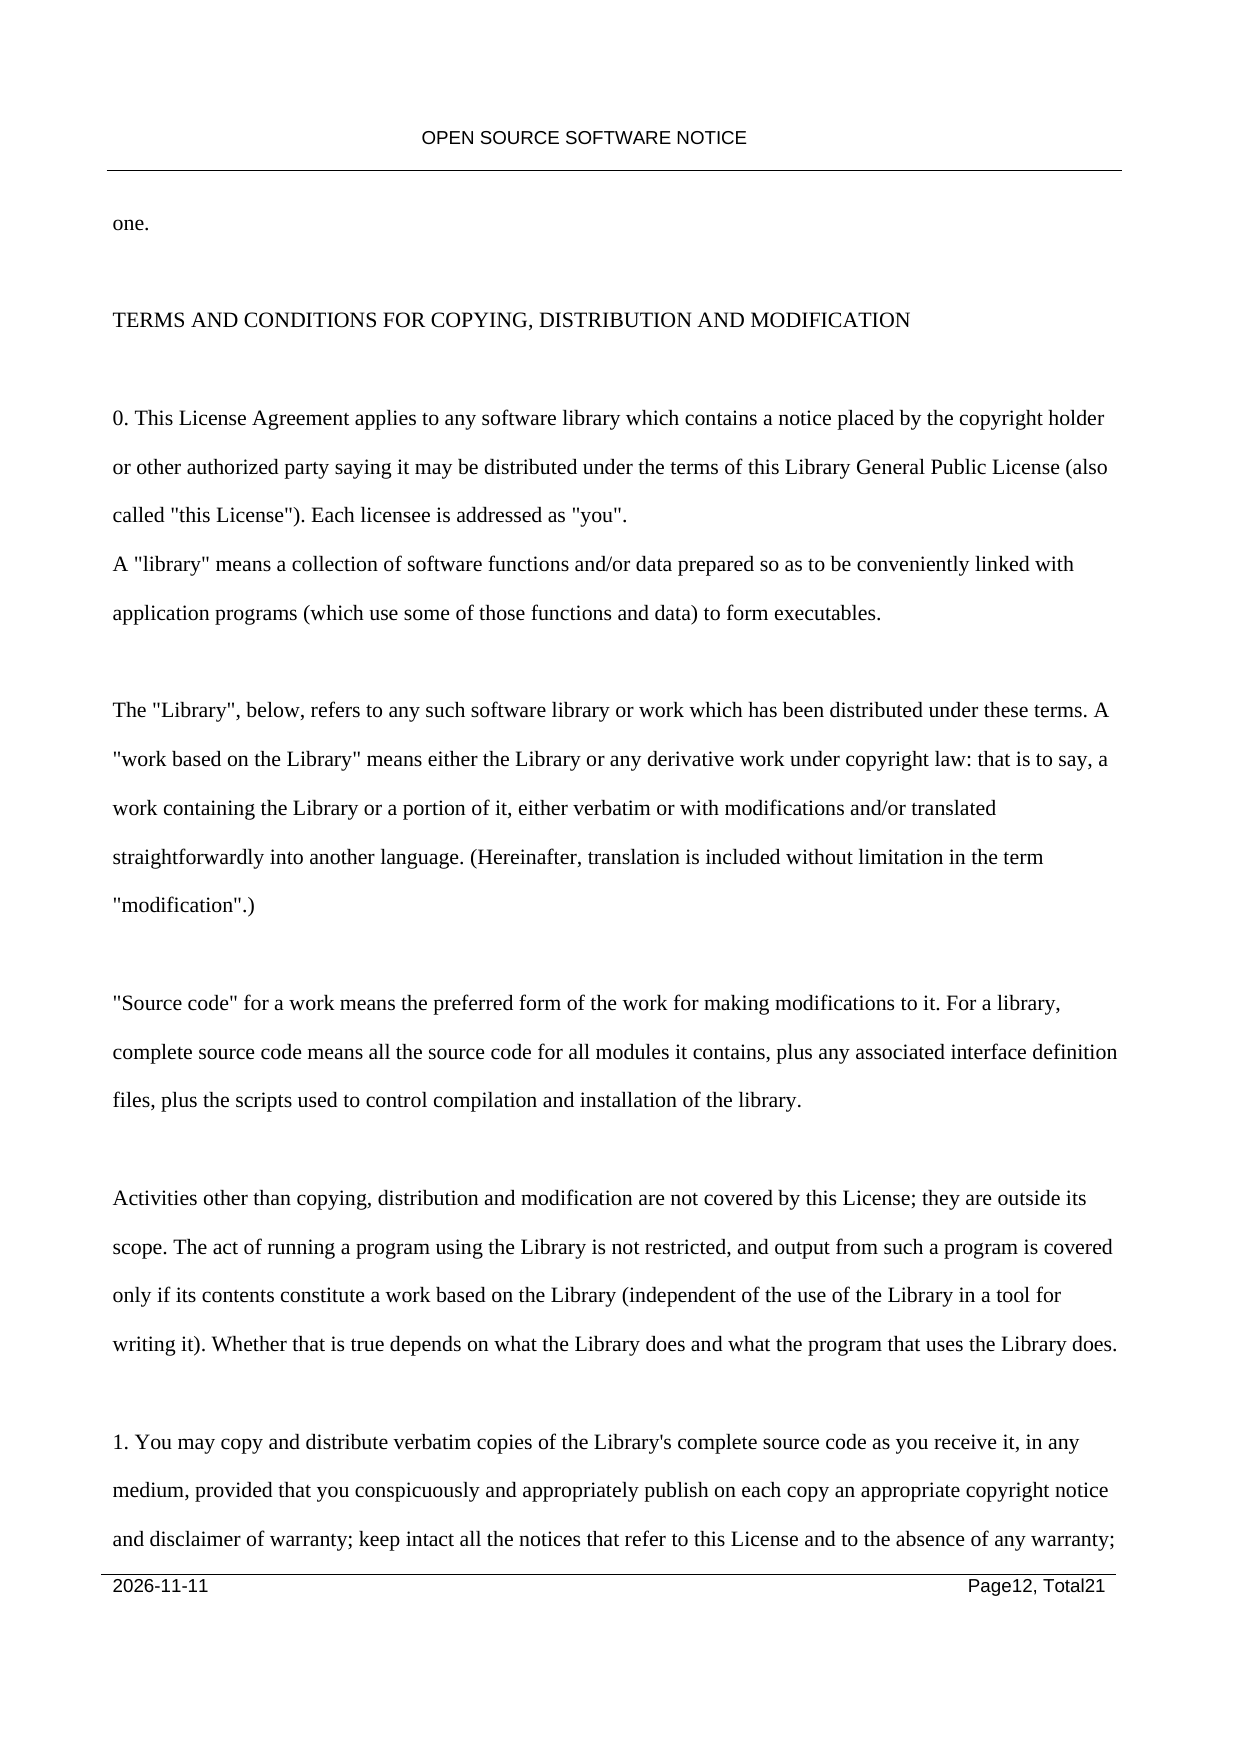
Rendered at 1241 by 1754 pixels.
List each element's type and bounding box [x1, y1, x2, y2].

text [112, 206, 1128, 1555]
